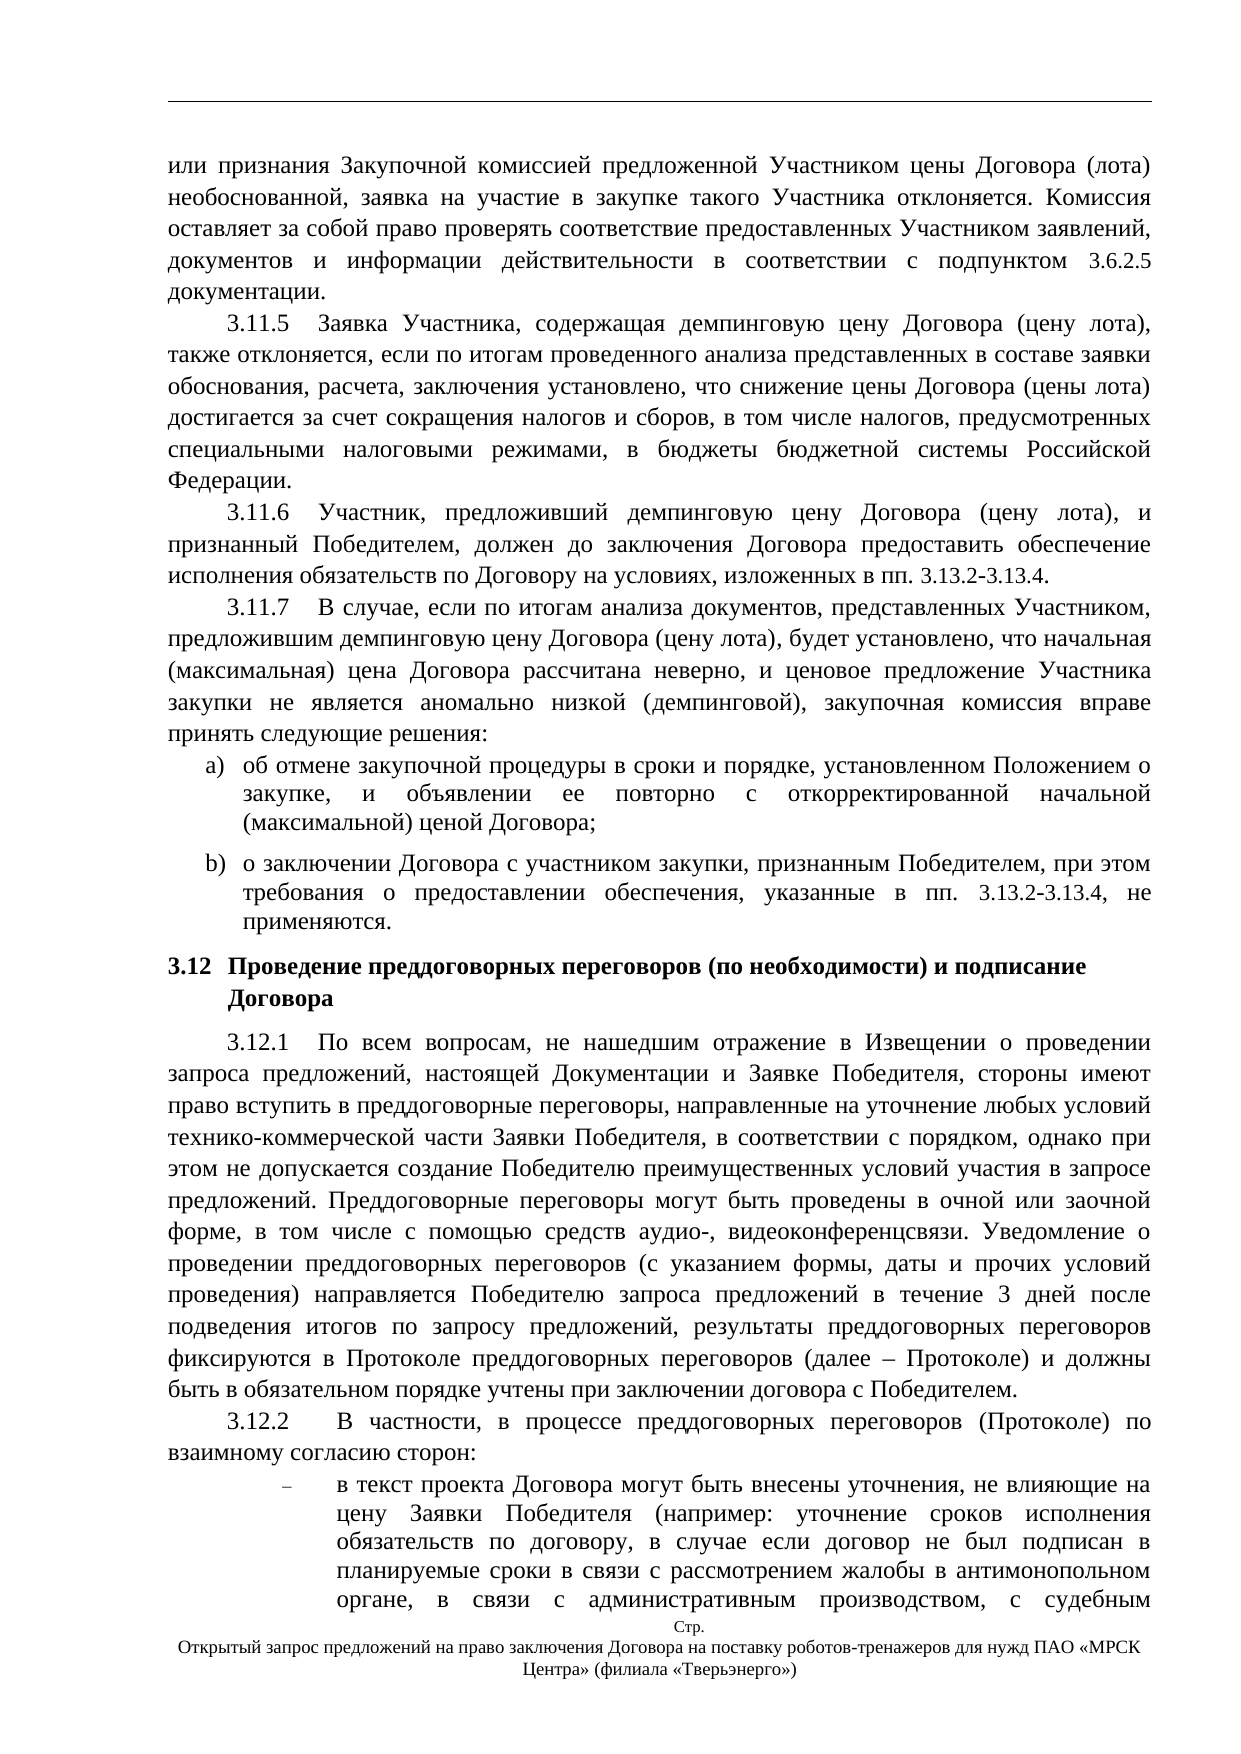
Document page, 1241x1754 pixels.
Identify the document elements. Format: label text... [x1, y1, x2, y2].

list Заявка Участника, содержащая демпинговую цену Договора (цену лота), также отклоняется, если по итогам проведенного анализа представленных в составе заявки обоснования, расчета, заключения установлено, что снижение цены Договора (цены лота) достигается за счет сокращения налогов и сборов, в том числе налогов, предусмотренных специальными налоговыми режимами, в бюджеты бюджетной системы Российской Федерации. [168, 308, 1152, 494]
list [168, 150, 1152, 305]
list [280, 1469, 1152, 1613]
list об отмене закупочной процедуры в сроки и порядке, установленном Положением о закупке, и объявлении ее повторно с откорректированной начальной (максимальной) ценой Договора; [205, 750, 1152, 836]
list В частности, в процессе преддоговорных переговоров (Протоколе) по взаимному согласию сторон: [168, 1406, 1152, 1466]
list В случае, если по итогам анализа документов, представленных Участником, предложившим демпинговую цену Договора (цену лота), будет установлено, что начальная (максимальная) цена Договора рассчитана неверно, и ценовое предложение Участника закупки не является аномально низкой (демпинговой), закупочная комиссия вправе принять следующие решения: [168, 592, 1152, 747]
list о заключении Договора с участником закупки, признанным Победителем, при этом требования о предоставлении обеспечения, указанные в пп. 3.13.2-3.13.4, не применяются. [205, 848, 1152, 935]
subtitle Проведение преддоговорных переговоров (по необходимости) и подписание Договора [168, 951, 1152, 1012]
list По всем вопросам, не нашедшим отражение в Извещении о проведении запроса предложений, настоящей Документации и Заявке Победителя, стороны имеют право вступить в преддоговорные переговоры, направленные на уточнение любых условий технико-коммерческой части Заявки Победителя, в соответствии с порядком, однако при этом не допускается создание Победителю преимущественных условий участия в запросе предложений. Преддоговорные переговоры могут быть проведены в очной или заочной форме, в том числе с помощью средств аудио-, видеоконференцсвязи. Уведомление о проведении преддоговорных переговоров (с указанием формы, даты и прочих условий проведения) направляется Победителю запроса предложений в течение 3 дней после подведения итогов по запросу предложений, результаты преддоговорных переговоров фиксируются в Протоколе преддоговорных переговоров (далее – Протоколе) и должны быть в обязательном порядке учтены при заключении договора с Победителем. [168, 1027, 1152, 1403]
list Участник, предложивший демпинговую цену Договора (цену лота), и признанный Победителем, должен до заключения Договора предоставить обеспечение исполнения обязательств по Договору на условиях, изложенных в пп. 3.13.2-3.13.4. [168, 497, 1152, 589]
